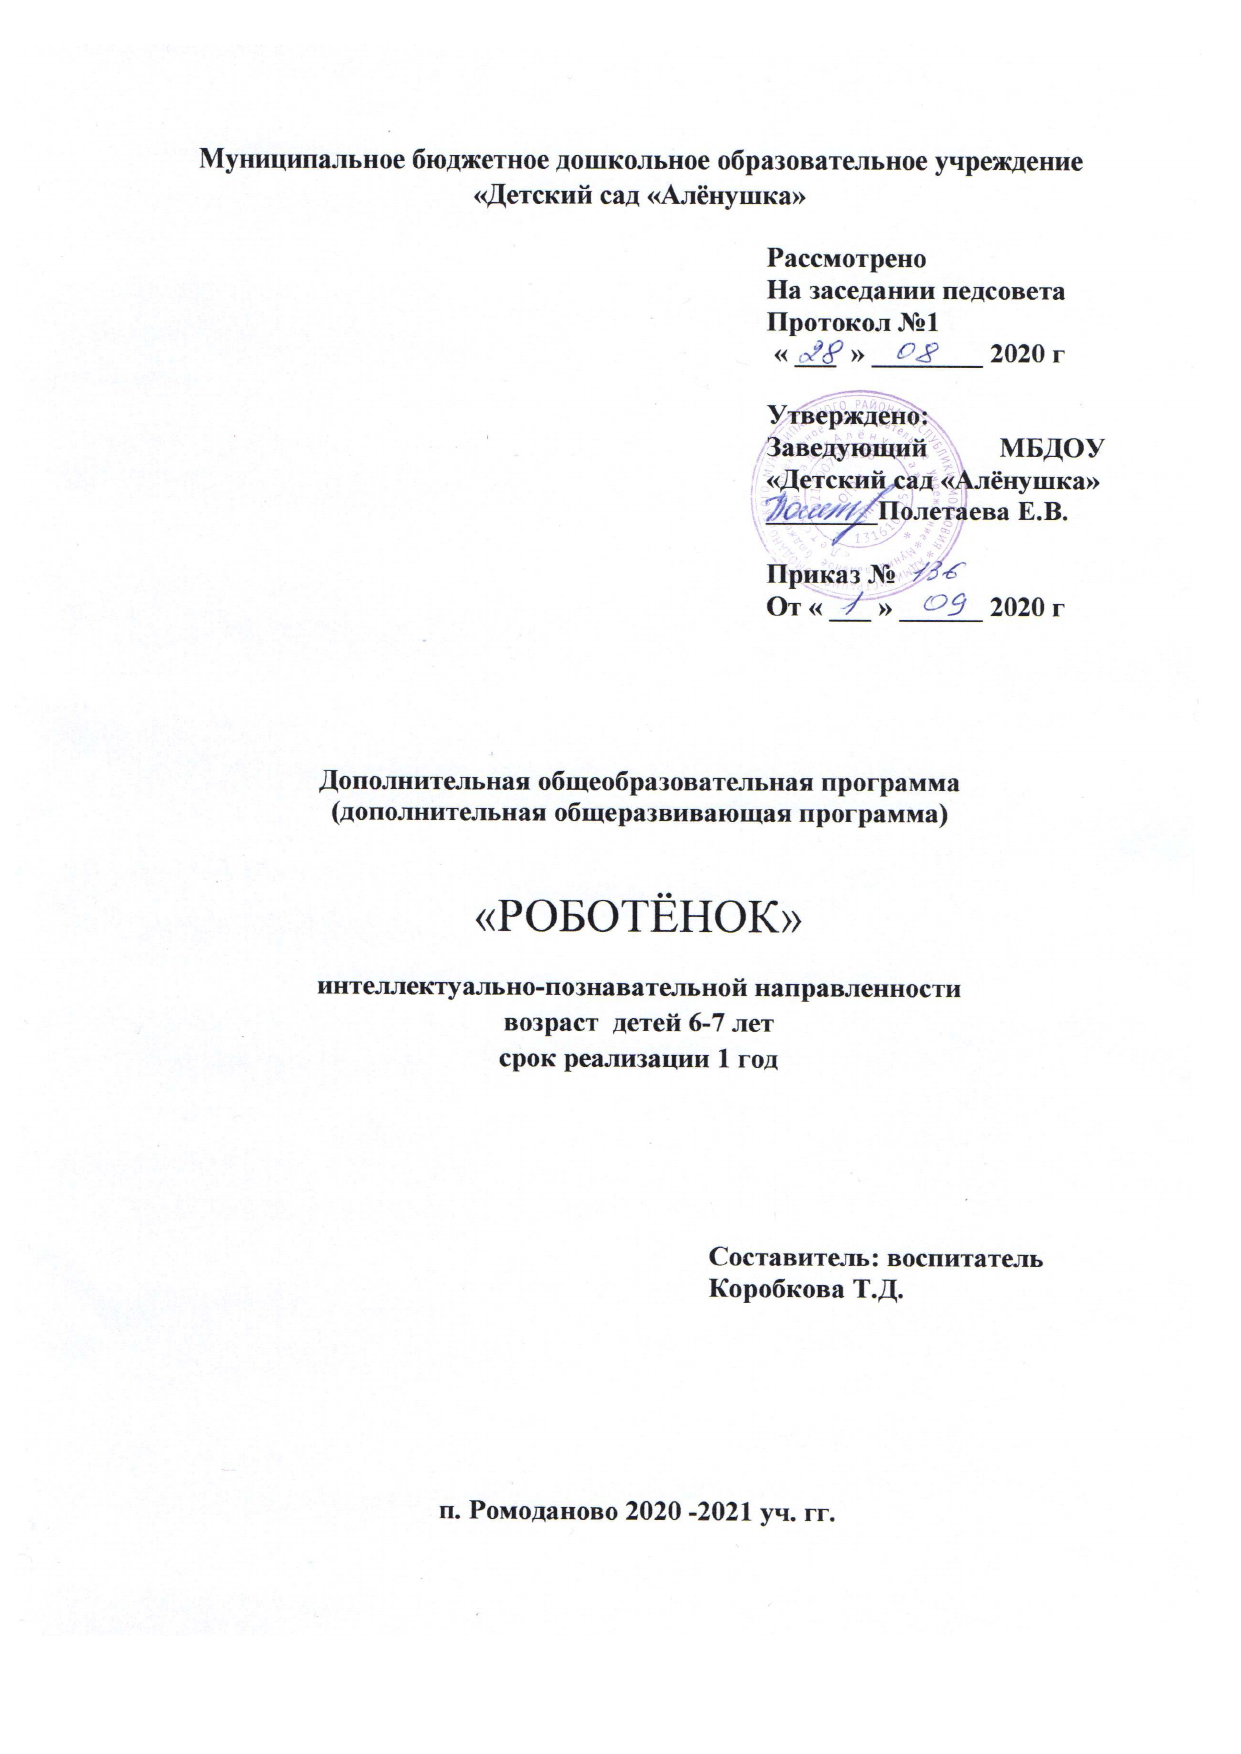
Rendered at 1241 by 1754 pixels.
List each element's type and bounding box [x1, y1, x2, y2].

picture [14, 44, 1203, 1636]
